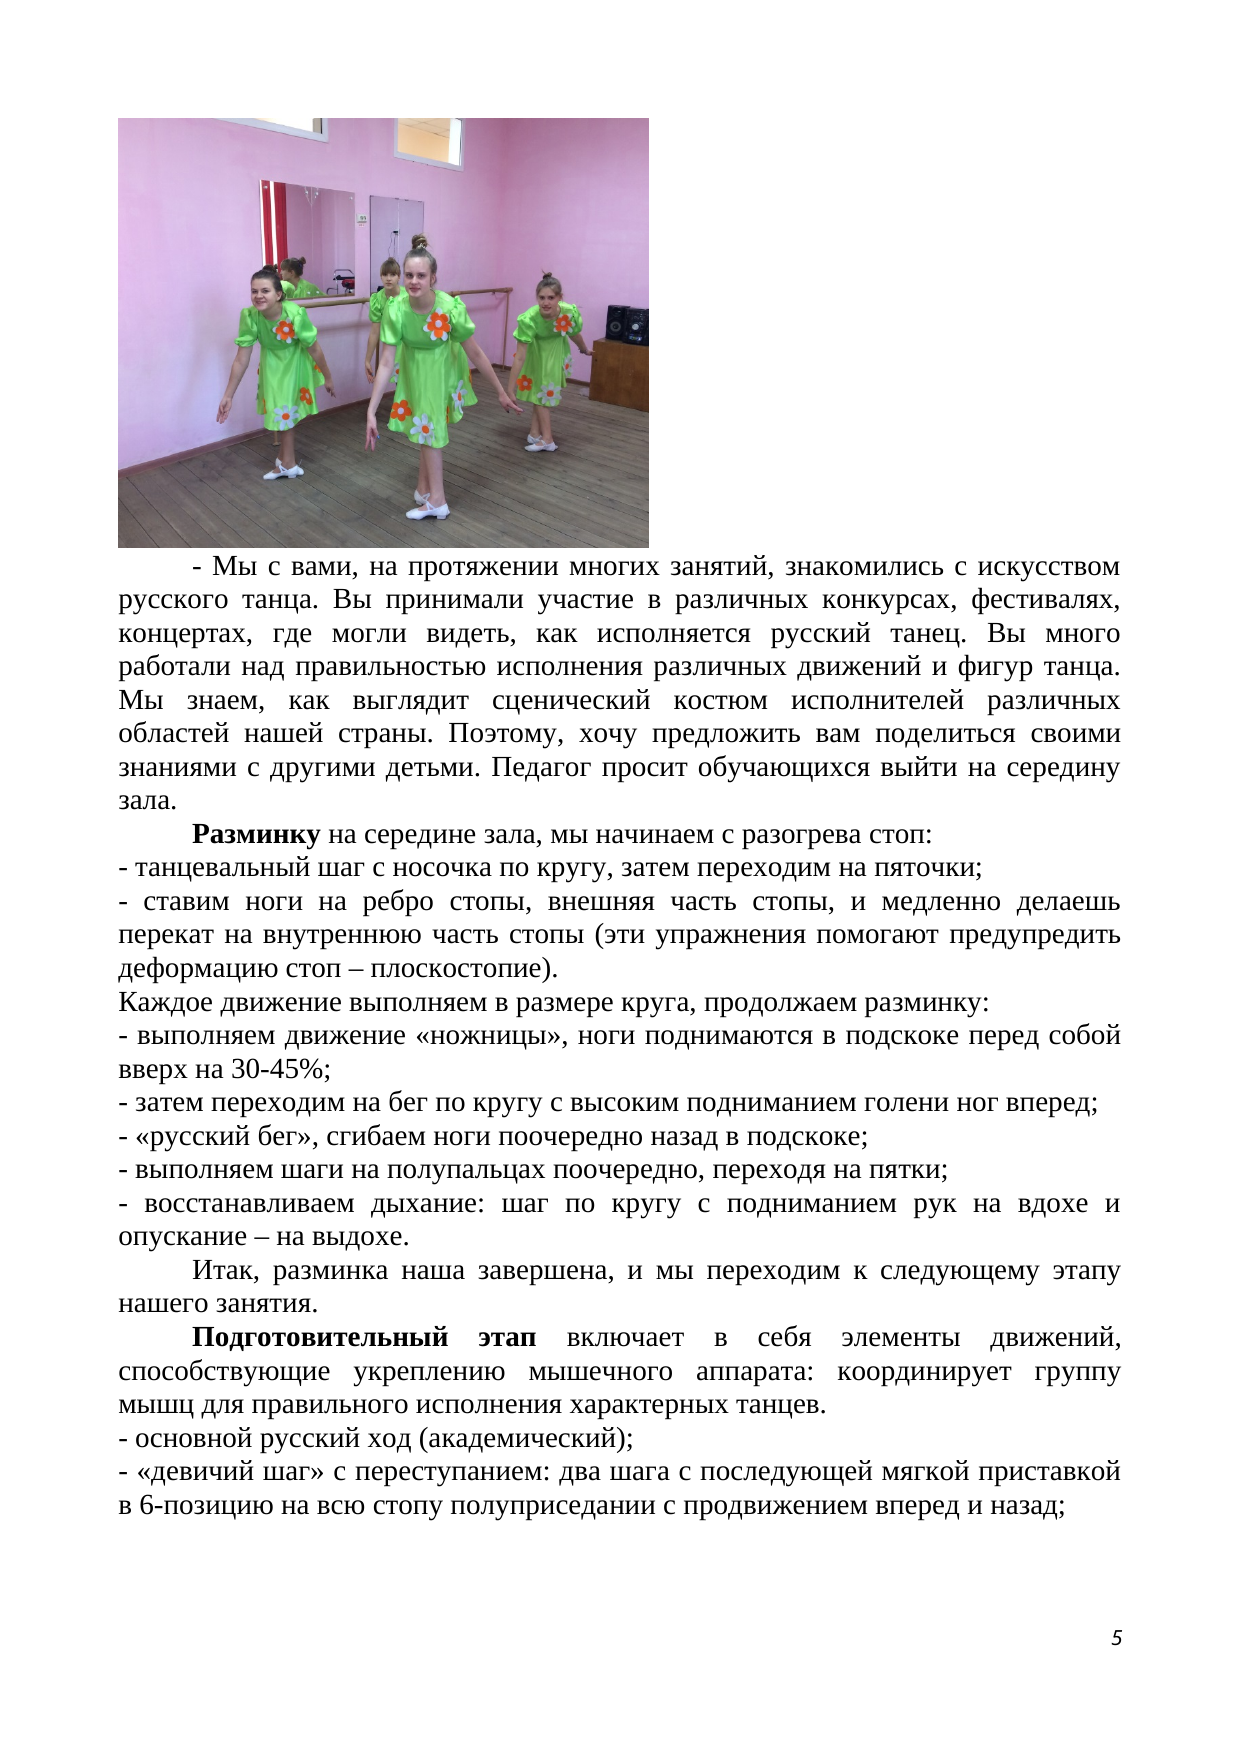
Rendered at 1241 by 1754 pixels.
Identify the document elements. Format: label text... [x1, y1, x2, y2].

picture [118, 118, 649, 548]
text - «девичий шаг» с переступанием: два шага с последующей мягкой приставкой в 6-позицию на всю стопу полуприседании с продвижением вперед и назад; [118, 1453, 1122, 1520]
text - восстанавливаем дыхание: шаг по кругу с подниманием рук на вдохе и опускание – на выдохе. [118, 1185, 1122, 1252]
text - Мы с вами, на протяжении многих занятий, знакомились c искусством русского танца. Вы принимали участие в различных конкурсах, фестивалях, концертах, где могли видеть, как исполняется русский танец. Вы много работали над правильностью исполнения различных движений и фигур танца. Мы знаем, как выглядит сценический костюм исполнителей различных областей нашей страны. Поэтому, хочу предложить вам поделиться своими знаниями с другими детьми. Педагог просит обучающихся выйти на середину зала. [118, 548, 1122, 816]
text - ставим ноги на ребро стопы, внешняя часть стопы, и медленно делаешь перекат на внутреннюю часть стопы (эти упражнения помогают предупредить деформацию стоп – плоскостопие). [118, 883, 1122, 984]
text - выполняем шаги на полупальцах поочередно, переходя на пятки; [118, 1151, 1122, 1185]
text - танцевальный шаг с носочка по кругу, затем переходим на пяточки; [118, 849, 1122, 883]
text - выполняем движение «ножницы», ноги поднимаются в подскоке перед собой вверх на 30-45%; [118, 1017, 1122, 1084]
text Итак, разминка наша завершена, и мы переходим к следующему этапу нашего занятия. [118, 1252, 1122, 1319]
text - «русский бег», сгибаем ноги поочередно назад в подскоке; [118, 1118, 1122, 1151]
text Каждое движение выполняем в размере круга, продолжаем разминку: [118, 984, 1122, 1017]
text - основной русский ход (академический); [118, 1420, 1122, 1453]
text - затем переходим на бег по кругу с высоким подниманием голени ног вперед; [118, 1084, 1122, 1118]
text Разминку на середине зала, мы начинаем с разогрева стоп: [118, 816, 1122, 849]
text Подготовительный этап включает в себя элементы движений, способствующие укреплению мышечного аппарата: координирует группу мышц для правильного исполнения характерных танцев. [118, 1319, 1122, 1420]
